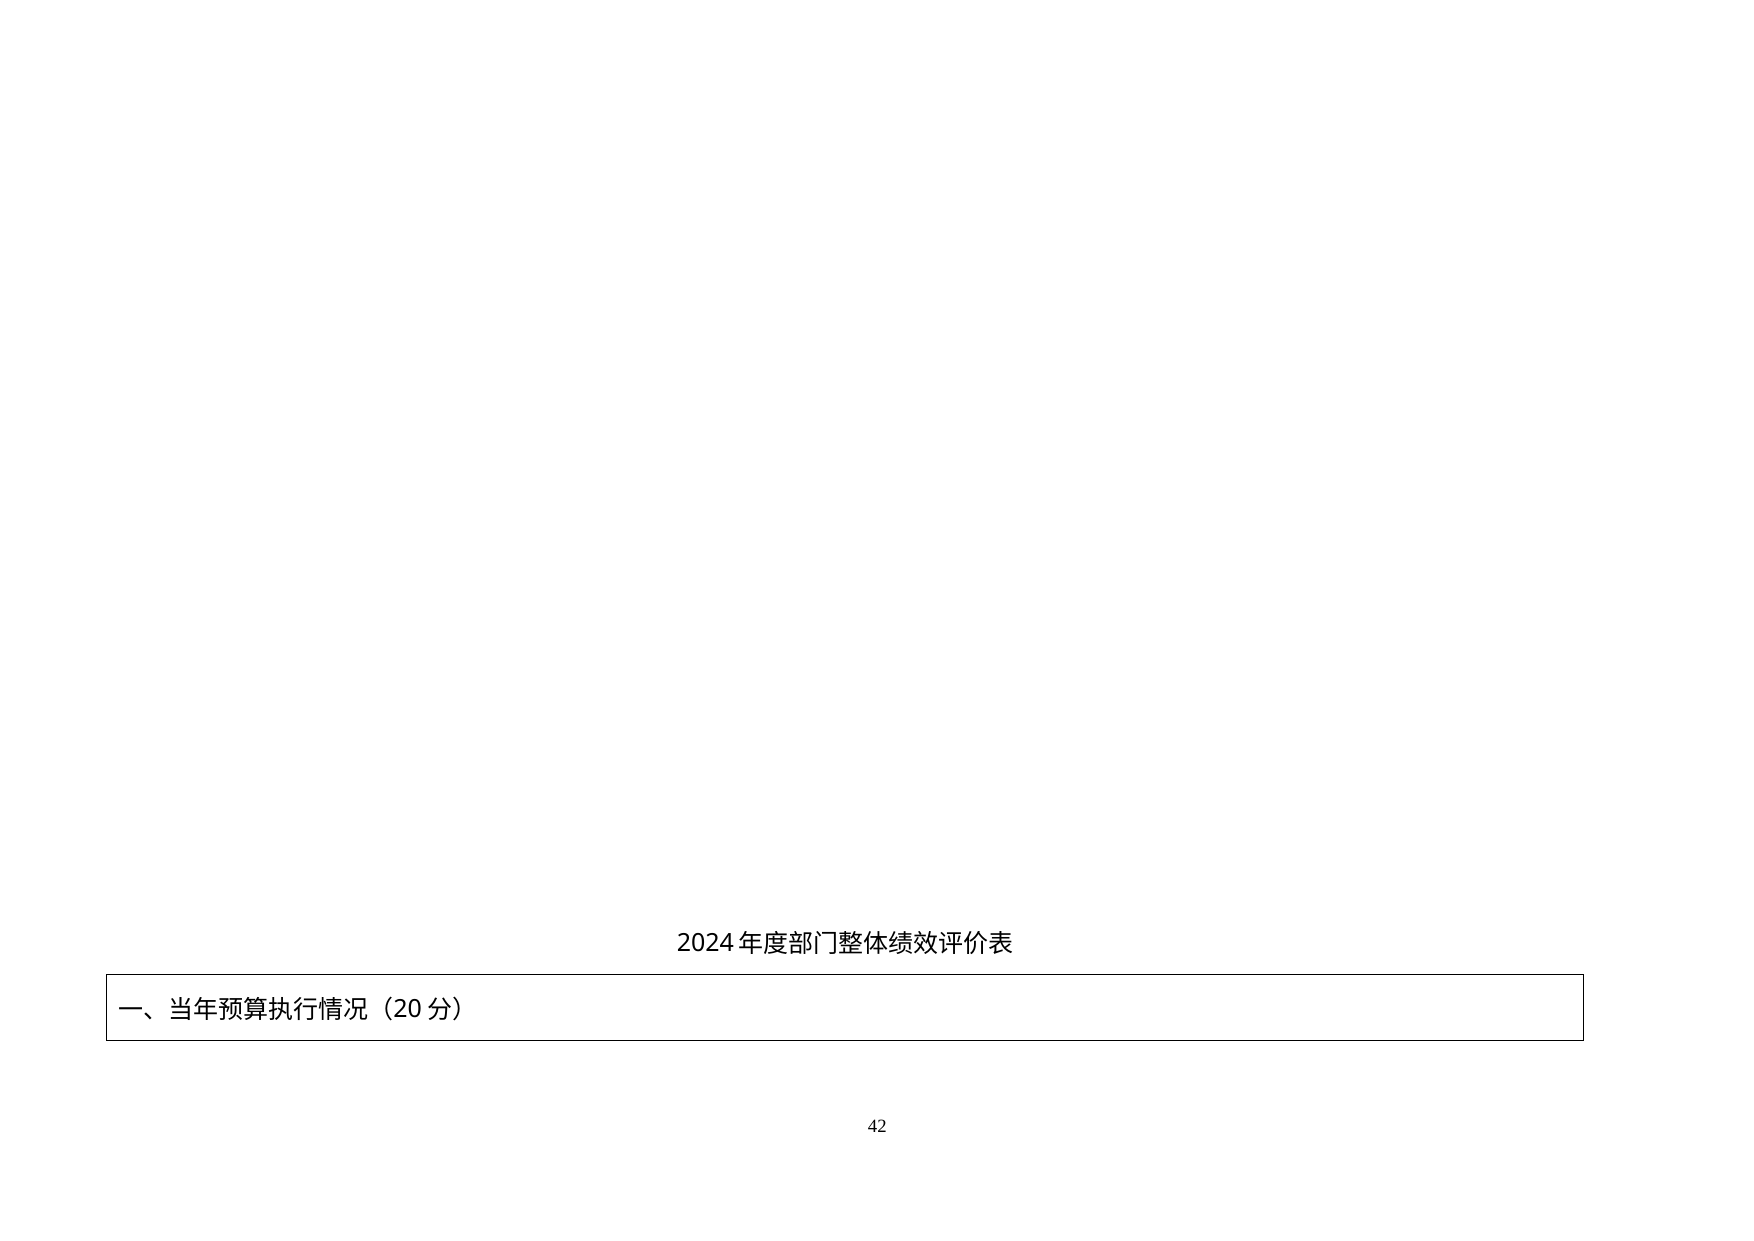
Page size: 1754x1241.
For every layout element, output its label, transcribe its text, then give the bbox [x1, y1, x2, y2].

table_header 2024年度部门整体绩效评价表 [107, 909, 1583, 974]
table_cell 一、当年预算执行情况（20分） [107, 975, 1583, 1040]
